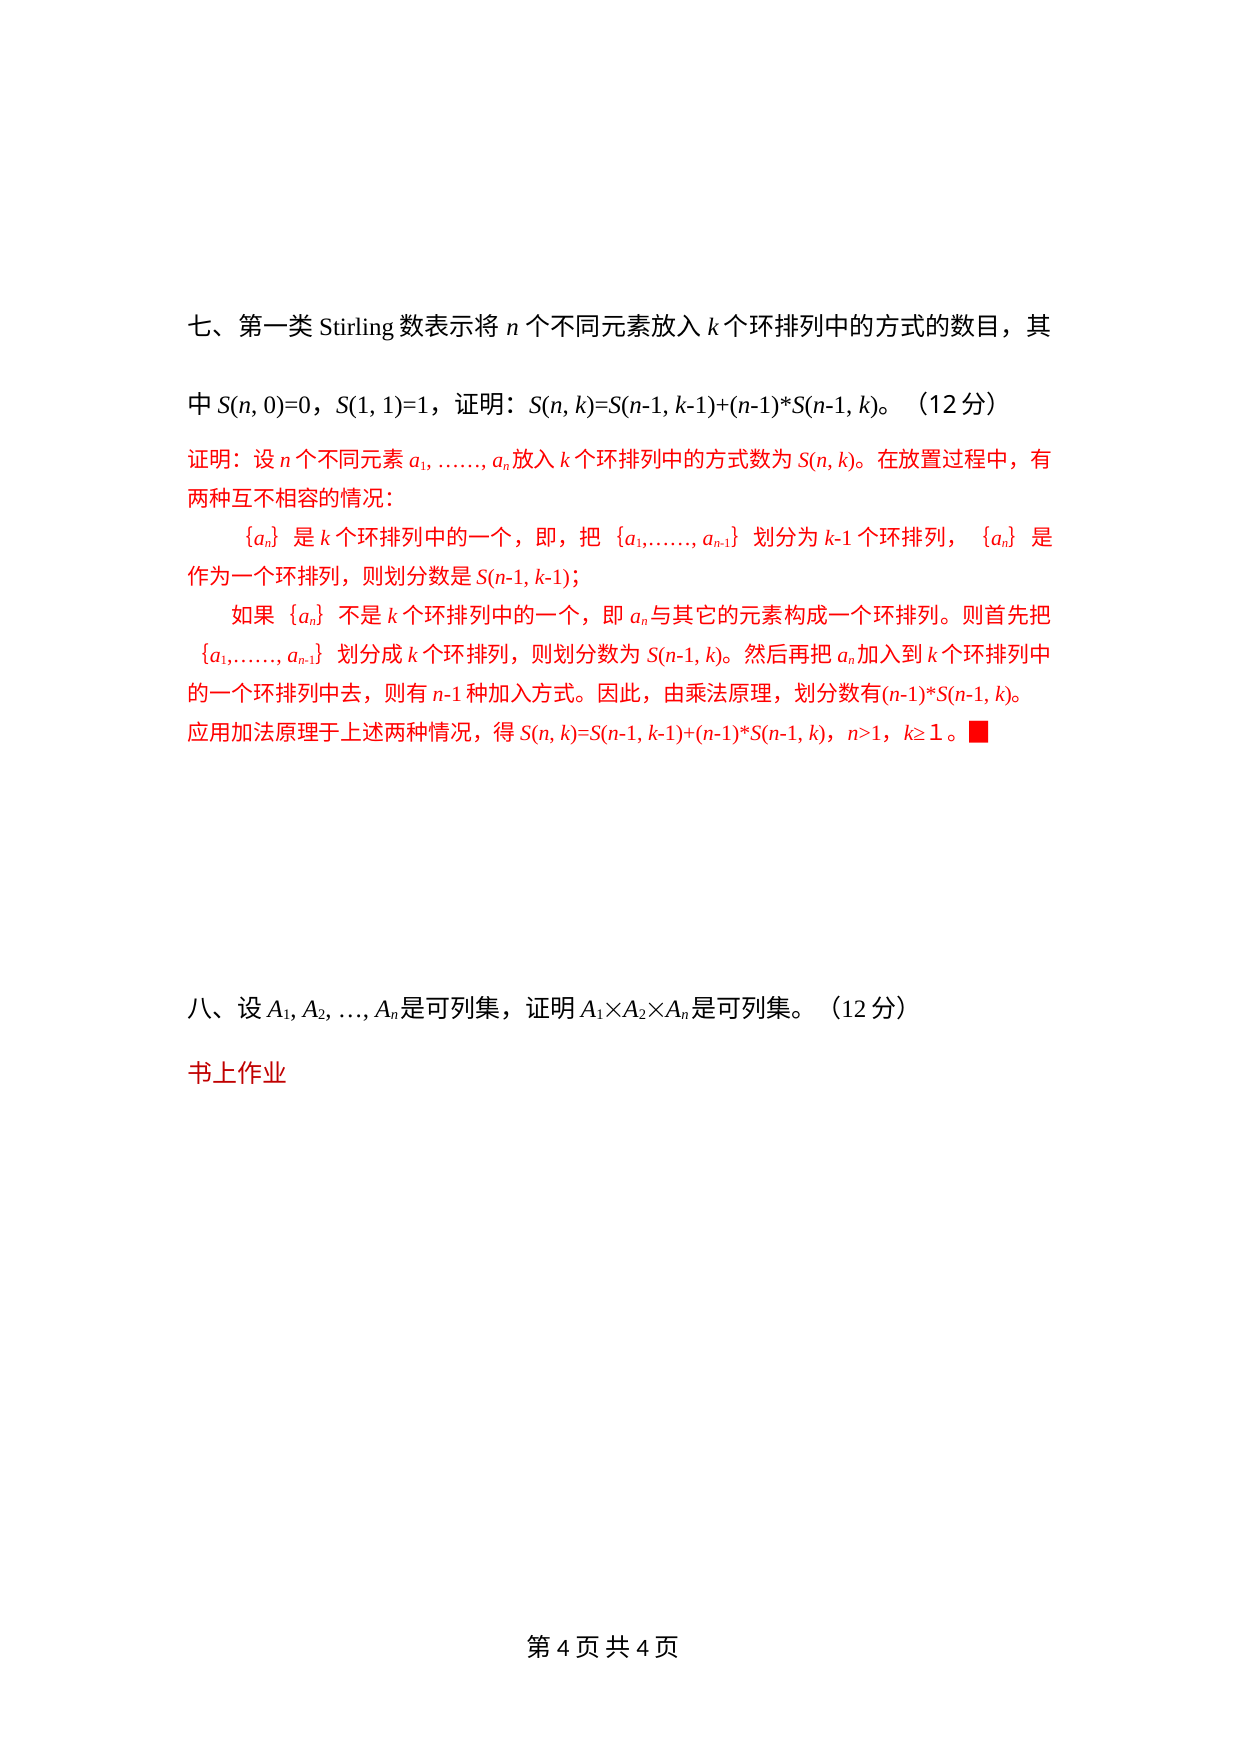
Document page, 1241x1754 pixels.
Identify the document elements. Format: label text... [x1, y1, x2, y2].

text 书上作业 [187, 1039, 1053, 1104]
text ｛an｝是k个环排列中的一个，即，把｛a1,……, an-1｝划分为k-1个环排列，｛an｝是作为一个环排列，则划分数是S(n-1, k-1)； [187, 520, 1053, 591]
text 应用加法原理于上述两种情况，得S(n, k)=S(n-1, k-1)+(n-1)*S(n-1, k)，n>1，k≥１。▉ [187, 714, 1053, 747]
text 八、设A1, A2, …, An是可列集，证明A1A2An是可列集。（12分） [187, 974, 1053, 1039]
text 证明：设n个不同元素a1, ……, an放入k个环排列中的方式数为S(n, k)。在放置过程中，有两种互不相容的情况： [187, 442, 1053, 513]
text 七、第一类Stirling数表示将 n 个不同元素放入k个环排列中的方式的数目，其中S(n, 0)=0，S(1, 1)=1，证明：S(n, k)=S(n-1, k-1)+(n-1)*S(n-1, k)。（12分） [187, 292, 1053, 435]
text 如果｛an｝不是k个环排列中的一个，即an与其它的元素构成一个环排列。则首先把｛a1,……, an-1｝划分成k个环排列，则划分数为S(n-1, k)。然后再把an加入到k个环排列中的一个环排列中去，则有n-1种加入方式。因此，由乘法原理，划分数有(n-1)*S(n-1, k)。 [187, 597, 1053, 708]
